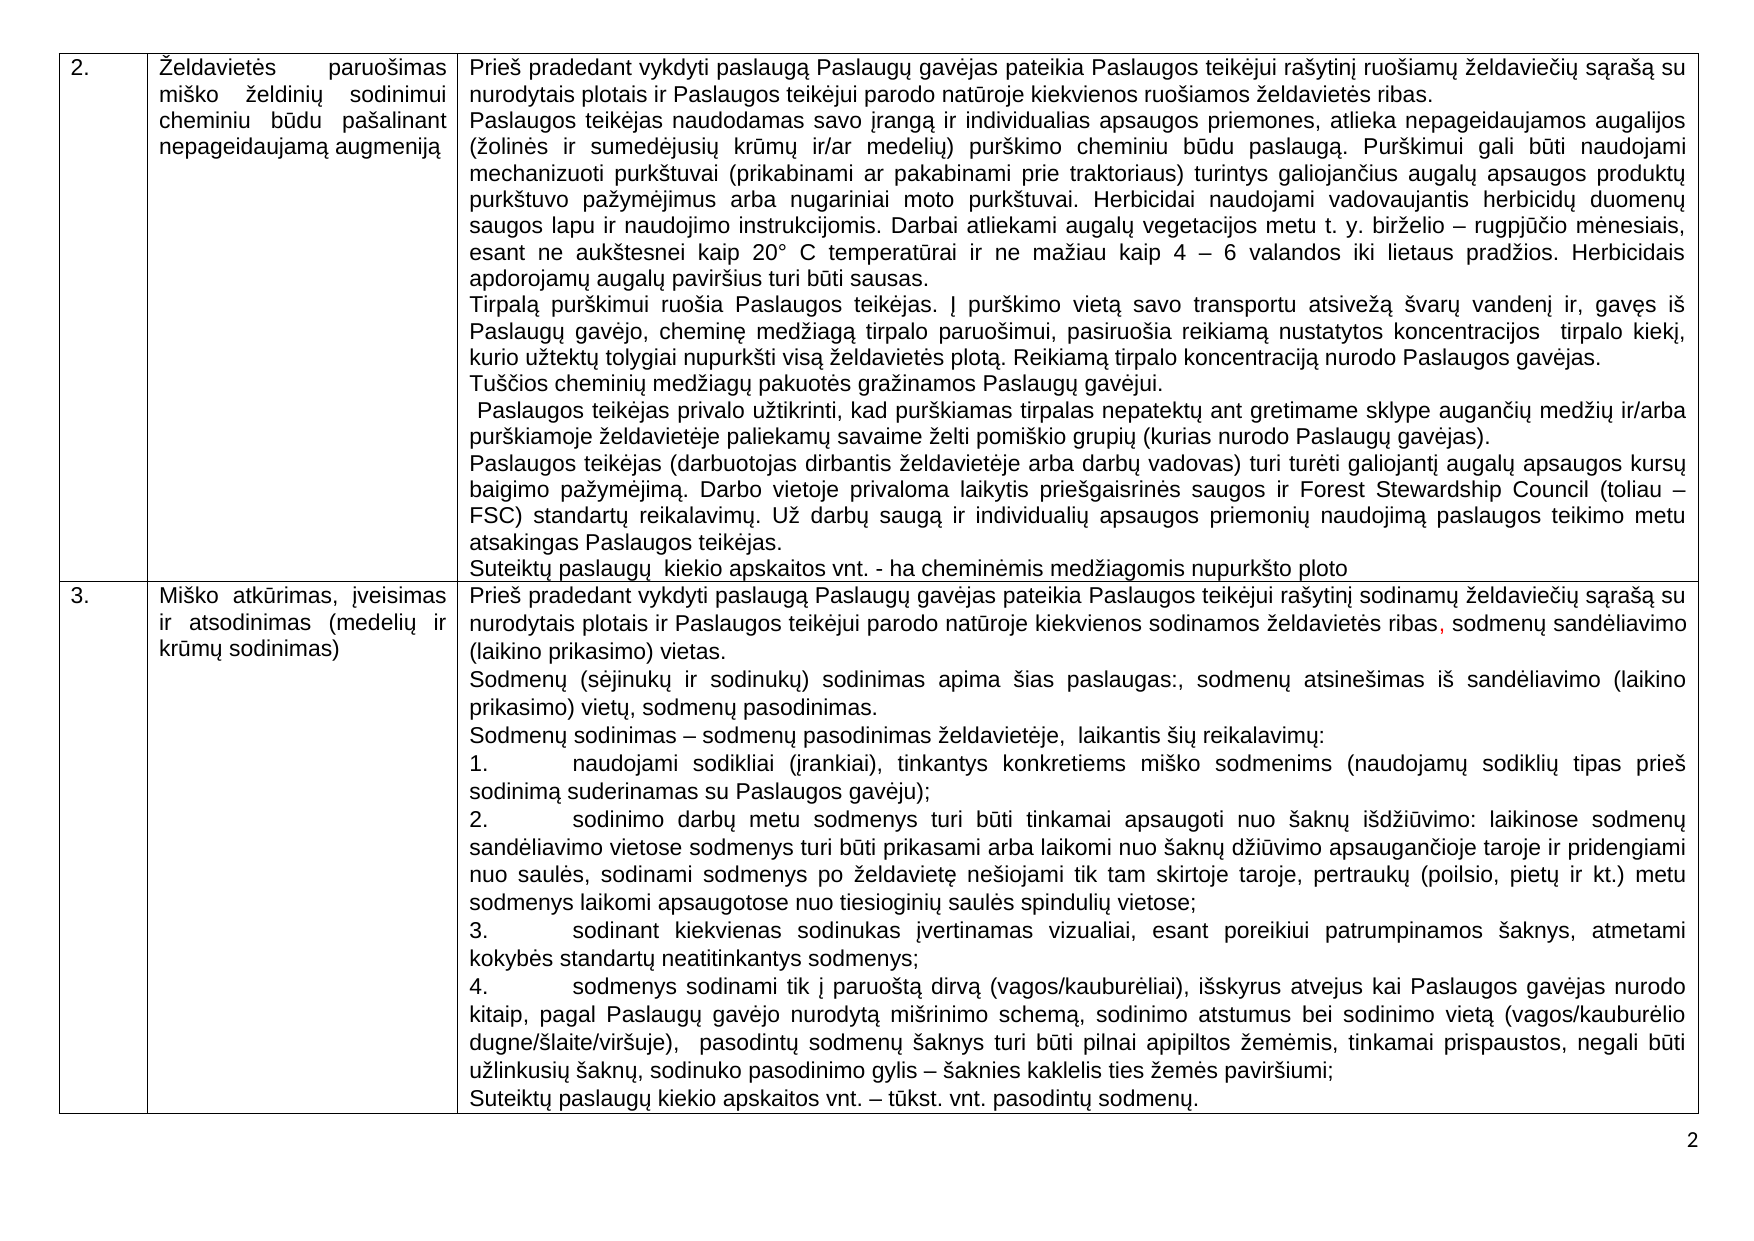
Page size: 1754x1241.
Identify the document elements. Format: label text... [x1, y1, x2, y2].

table_cell Prieš pradedant vykdyti paslaugą Paslaugų gavėjas pateikia Paslaugos teikėjui rašytinį ruošiamų želdaviečių sąrašą su nurodytais plotais ir Paslaugos teikėjui parodo natūroje kiekvienos ruošiamos želdavietės ribas. Paslaugos teikėjas naudodamas savo įrangą ir individualias apsaugos priemones, atlieka nepageidaujamos augalijos (žolinės ir sumedėjusių krūmų ir/ar medelių) purškimo cheminiu būdu paslaugą. Purškimui gali būti naudojami mechanizuoti purkštuvai (prikabinami ar pakabinami prie traktoriaus) turintys galiojančius augalų apsaugos produktų purkštuvo pažymėjimus arba nugariniai moto purkštuvai. Herbicidai naudojami vadovaujantis herbicidų duomenų saugos lapu ir naudojimo instrukcijomis. Darbai atliekami augalų vegetacijos metu t. y. birželio – rugpjūčio mėnesiais, esant ne aukštesnei kaip 20° C temperatūrai ir ne mažiau kaip 4 – 6 valandos iki lietaus pradžios. Herbicidais apdorojamų augalų paviršius turi būti sausas. Tirpalą purškimui ruošia Paslaugos teikėjas. Į purškimo vietą savo transportu atsivežą švarų vandenį ir, gavęs iš Paslaugų gavėjo, cheminę medžiagą tirpalo paruošimui, pasiruošia reikiamą nustatytos koncentracijos tirpalo kiekį, kurio užtektų tolygiai nupurkšti visą želdavietės plotą. Reikiamą tirpalo koncentraciją nurodo Paslaugos gavėjas. Tuščios cheminių medžiagų pakuotės gražinamos Paslaugų gavėjui. Paslaugos teikėjas privalo užtikrinti, kad purškiamas tirpalas nepatektų ant gretimame sklype augančių medžių ir/arba purškiamoje želdavietėje paliekamų savaime želti pomiškio grupių (kurias nurodo Paslaugų gavėjas). Paslaugos teikėjas (darbuotojas dirbantis želdavietėje arba darbų vadovas) turi turėti galiojantį augalų apsaugos kursų baigimo pažymėjimą. Darbo vietoje privaloma laikytis priešgaisrinės saugos ir Forest Stewardship Council (toliau – FSC) standartų reikalavimų. Už darbų saugą ir individualių apsaugos priemonių naudojimą paslaugos teikimo metu atsakingas Paslaugos teikėjas. Suteiktų paslaugų kiekio apskaitos vnt. - ha cheminėmis medžiagomis nupurkšto ploto [458, 54, 1698, 581]
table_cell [458, 582, 1698, 1113]
table_cell 3. [60, 582, 147, 1113]
table_cell Želdavietės paruošimas miško želdinių sodinimui cheminiu būdu pašalinant nepageidaujamą augmeniją [148, 54, 457, 581]
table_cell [148, 582, 457, 1113]
table_cell 2. [60, 54, 147, 581]
